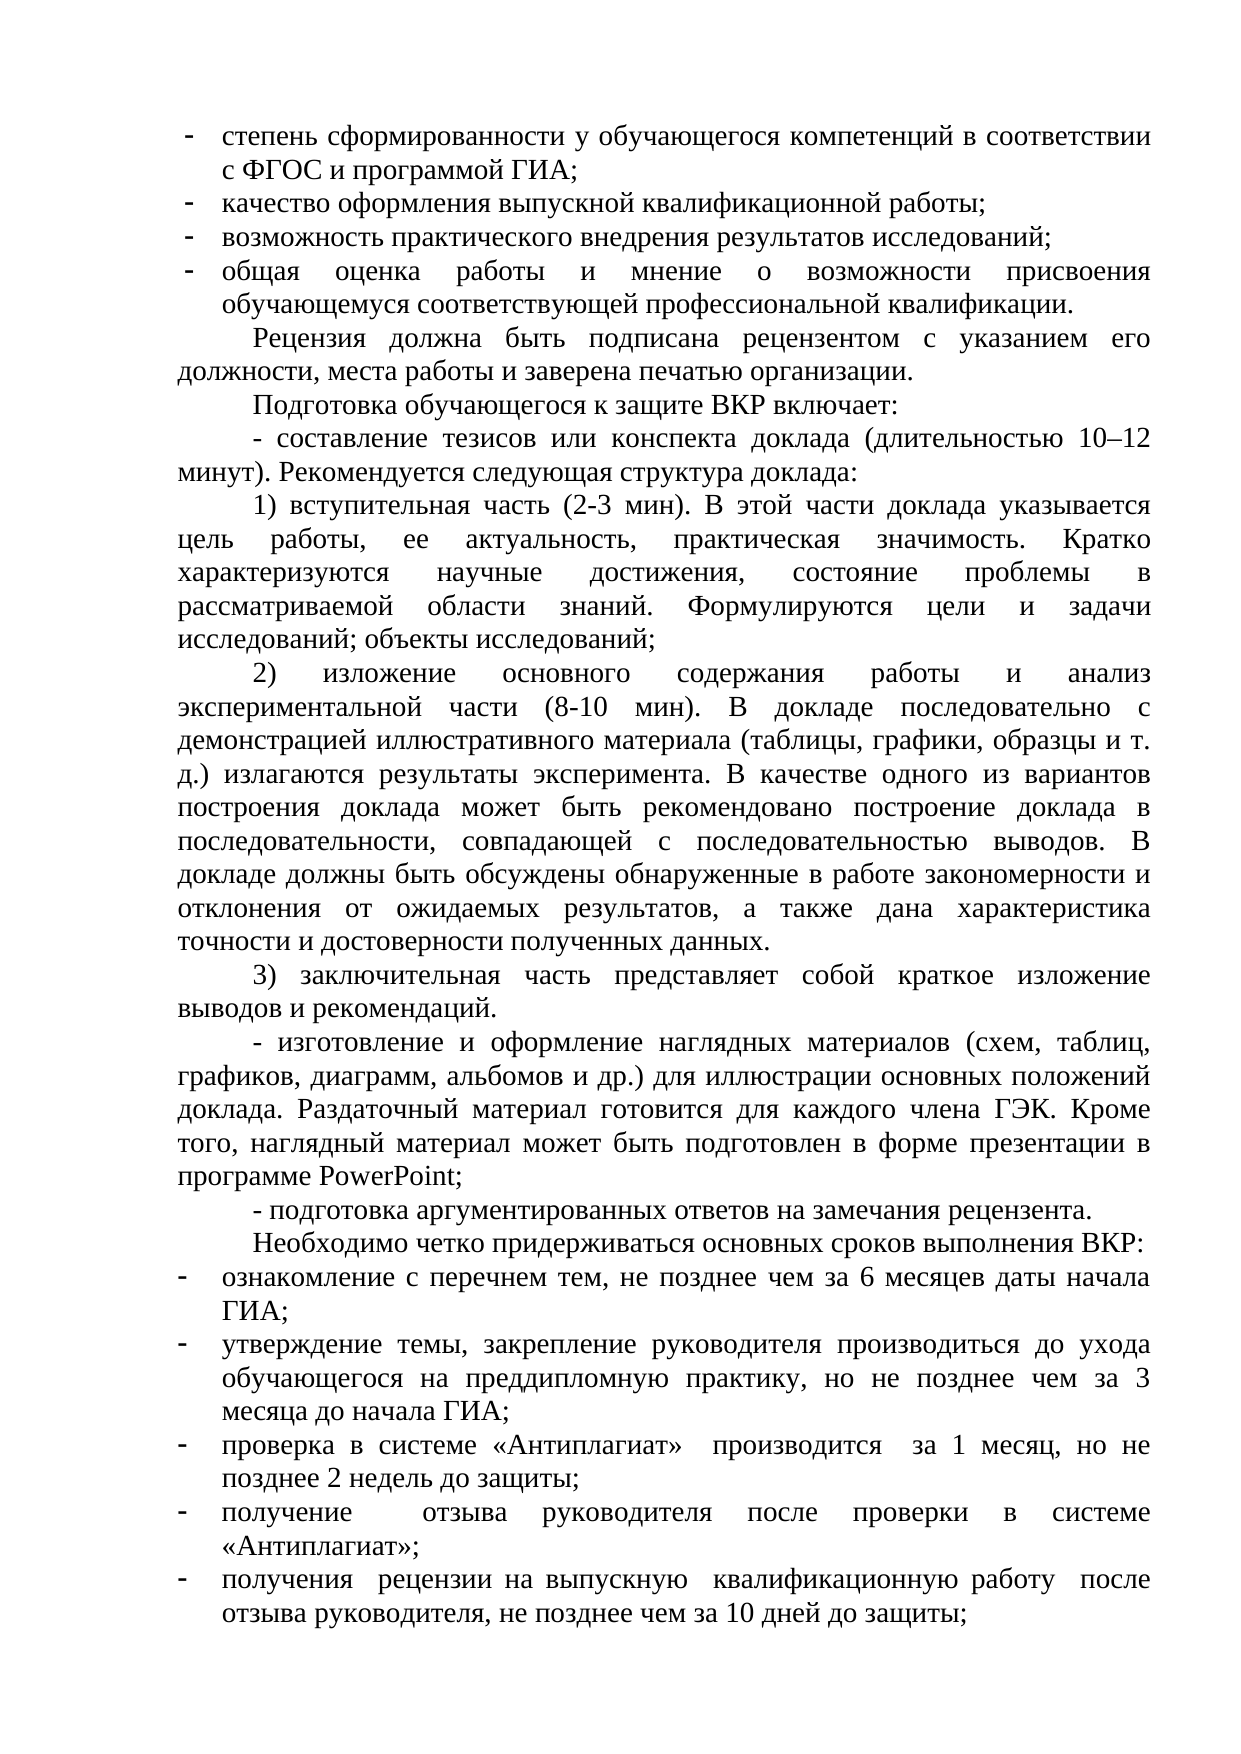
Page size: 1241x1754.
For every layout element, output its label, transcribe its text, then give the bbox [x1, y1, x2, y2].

list ознакомление с перечнем тем, не позднее чем за 6 месяцев даты начала ГИА; [177, 1259, 1152, 1326]
list проверка в системе «Антиплагиат» производится за 1 месяц, но не позднее 2 недель до защиты; [177, 1427, 1152, 1494]
text - составление тезисов или конспекта доклада (длительностью 10–12 минут). Рекомендуется следующая структура доклада: [177, 420, 1152, 487]
text 1) вступительная часть (2-3 мин). В этой части доклада указывается цель работы, ее актуальность, практическая значимость. Кратко характеризуются научные достижения, состояние проблемы в рассматриваемой области знаний. Формулируются цели и задачи исследований; объекты исследований; [177, 487, 1152, 655]
list качество оформления выпускной квалификационной работы; [184, 185, 1152, 219]
list общая оценка работы и мнение о возможности присвоения обучающемуся соответствующей профессиональной квалификации. [184, 253, 1152, 320]
text - изготовление и оформление наглядных материалов (схем, таблиц, графиков, диаграмм, альбомов и др.) для иллюстрации основных положений доклада. Раздаточный материал готовится для каждого члена ГЭК. Кроме того, наглядный материал может быть подготовлен в форме презентации в программе PowerPoint; [177, 1024, 1152, 1192]
list получения рецензии на выпускную квалификационную работу после отзыва руководителя, не позднее чем за 10 дней до защиты; [177, 1561, 1152, 1628]
list утверждение темы, закрепление руководителя производиться до ухода обучающегося на преддипломную практику, но не позднее чем за 3 месяца до начала ГИА; [177, 1326, 1152, 1427]
text Рецензия должна быть подписана рецензентом с указанием его должности, места работы и заверена печатью организации. [177, 320, 1152, 387]
text Необходимо четко придерживаться основных сроков выполнения ВКР: [177, 1225, 1152, 1259]
text 3) заключительная часть представляет собой краткое изложение выводов и рекомендаций. [177, 957, 1152, 1024]
list степень сформированности у обучающегося компетенций в соответствии с ФГОС и программой ГИА; [184, 118, 1152, 185]
text - подготовка аргументированных ответов на замечания рецензента. [177, 1192, 1152, 1225]
list возможность практического внедрения результатов исследований; [184, 219, 1152, 253]
text Подготовка обучающегося к защите ВКР включает: [177, 387, 1152, 420]
list получение отзыва руководителя после проверки в системе «Антиплагиат»; [177, 1494, 1152, 1561]
text 2) изложение основного содержания работы и анализ экспериментальной части (8-10 мин). В докладе последовательно с демонстрацией иллюстративного материала (таблицы, графики, образцы и т. д.) излагаются результаты эксперимента. В качестве одного из вариантов построения доклада может быть рекомендовано построение доклада в последовательности, совпадающей с последовательностью выводов. В докладе должны быть обсуждены обнаруженные в работе закономерности и отклонения от ожидаемых результатов, а также дана характеристика точности и достоверности полученных данных. [177, 655, 1152, 957]
